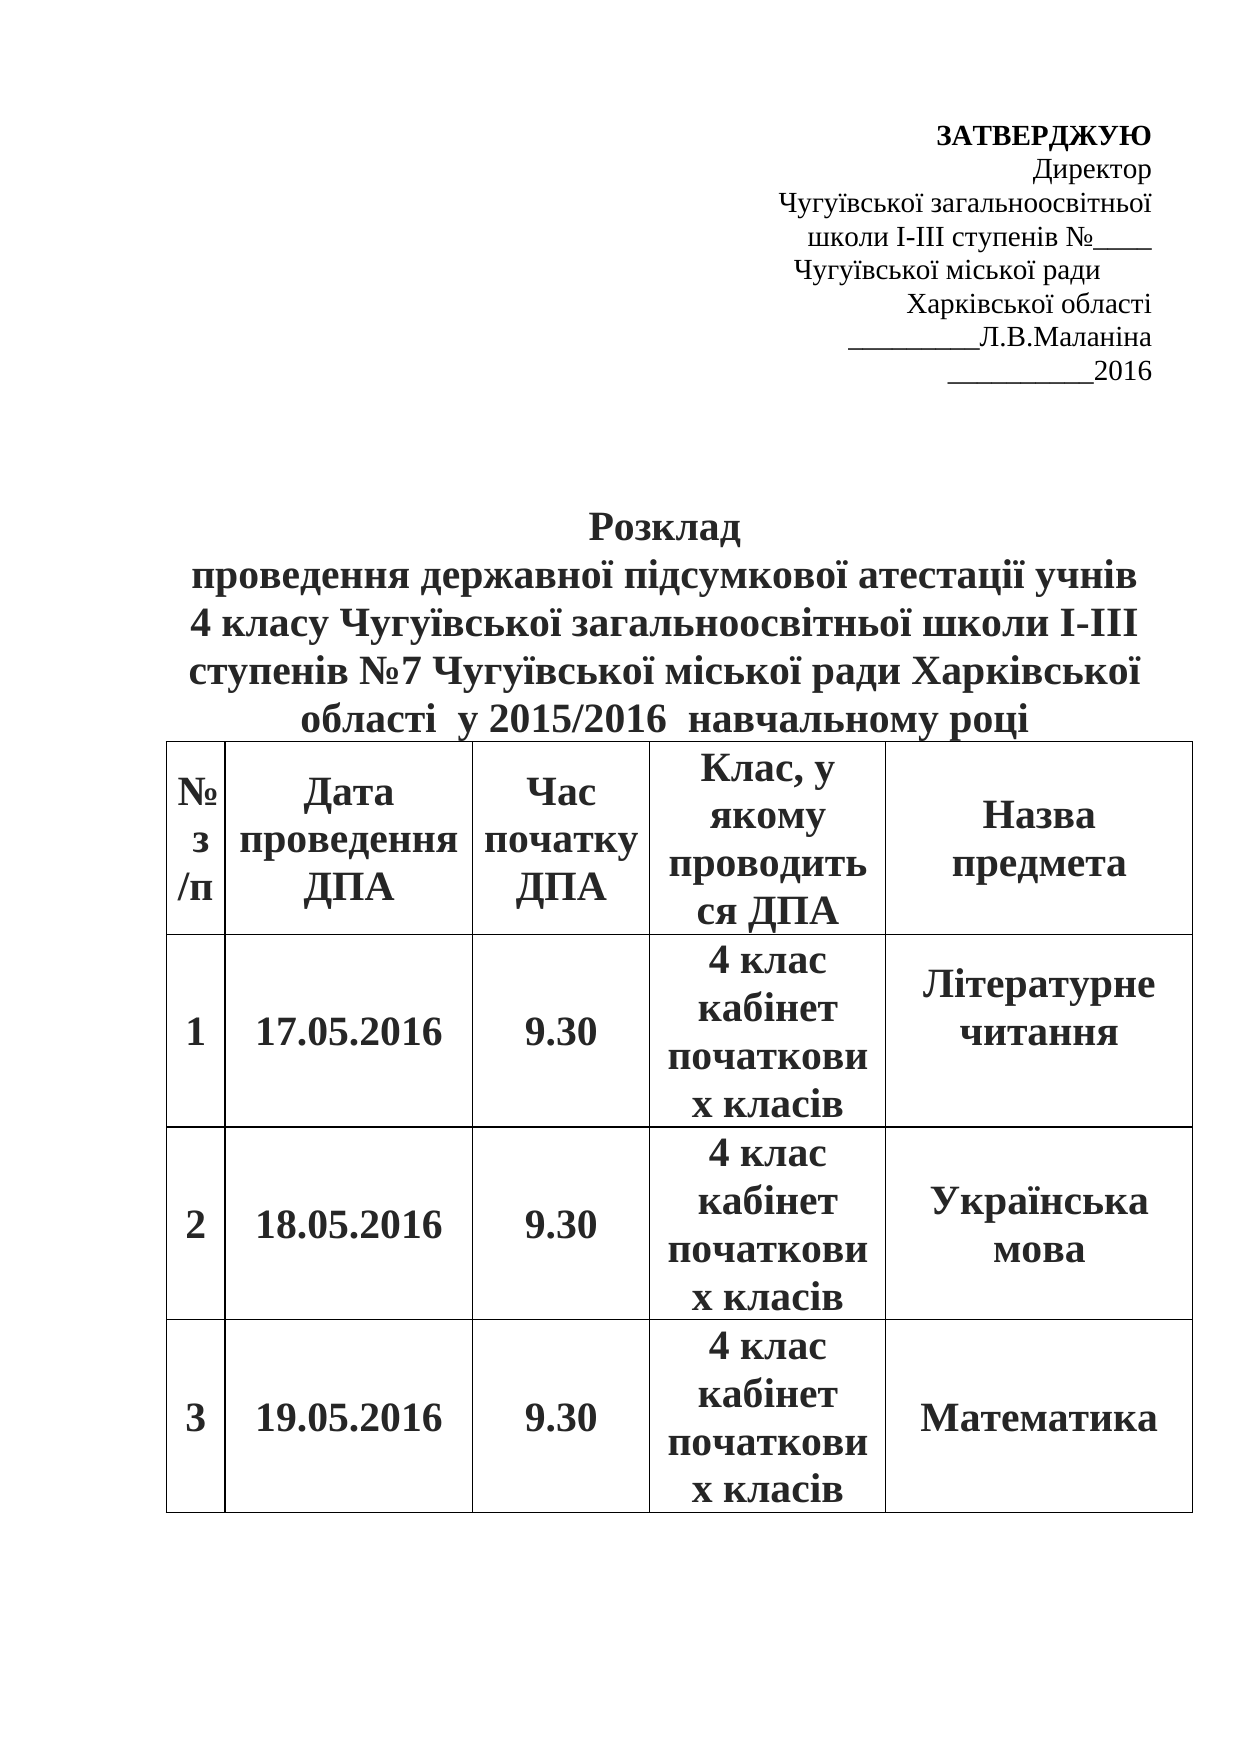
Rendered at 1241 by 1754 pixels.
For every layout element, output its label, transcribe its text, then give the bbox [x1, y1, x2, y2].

text Директор [177, 152, 1152, 185]
table_header Час початку ДПА [473, 742, 649, 934]
text Чугуївської міської ради Харківської області [177, 252, 1152, 319]
text ЗАТВЕРДЖУЮ [177, 118, 1152, 152]
table_cell 18.05.2016 [226, 1128, 472, 1319]
table_cell Математика [886, 1320, 1192, 1512]
text Чугуївської загальноосвітньої [177, 185, 1152, 219]
table_cell 2 [167, 1128, 224, 1319]
table_cell 4 клас кабінет початкових класів [650, 935, 885, 1126]
table_header Назва предмета [886, 742, 1192, 934]
table_header № з/п [167, 742, 224, 934]
table_cell 1 [167, 935, 224, 1126]
table_cell 17.05.2016 [226, 935, 472, 1126]
text _________Л.В.Маланіна [177, 319, 1152, 353]
table_header Дата проведення ДПА [226, 742, 472, 934]
table_cell 9.30 [473, 935, 649, 1126]
table_cell 19.05.2016 [226, 1320, 472, 1512]
table_cell 3 [167, 1320, 224, 1512]
table_cell 4 клас кабінет початкових класів [650, 1128, 885, 1319]
text __________2016 [177, 353, 1152, 386]
table_cell 9.30 [473, 1320, 649, 1512]
table_cell 4 клас кабінет початкових класів [650, 1320, 885, 1512]
table_cell Українська мова [886, 1128, 1192, 1319]
table_cell Літературне читання [886, 935, 1192, 1126]
table_header Клас, у якому проводиться ДПА [650, 742, 885, 934]
text проведення державної підсумкової атестації учнів 4 класу Чугуївської загальноосвітньої школи І-ІІІ ступенів №7 Чугуївської міської ради Харківської області у 2015/2016 навчальному році [177, 549, 1152, 741]
text школи І-ІІІ ступенів №____ [177, 219, 1152, 252]
table_cell 9.30 [473, 1128, 649, 1319]
text Розклад [177, 501, 1152, 549]
